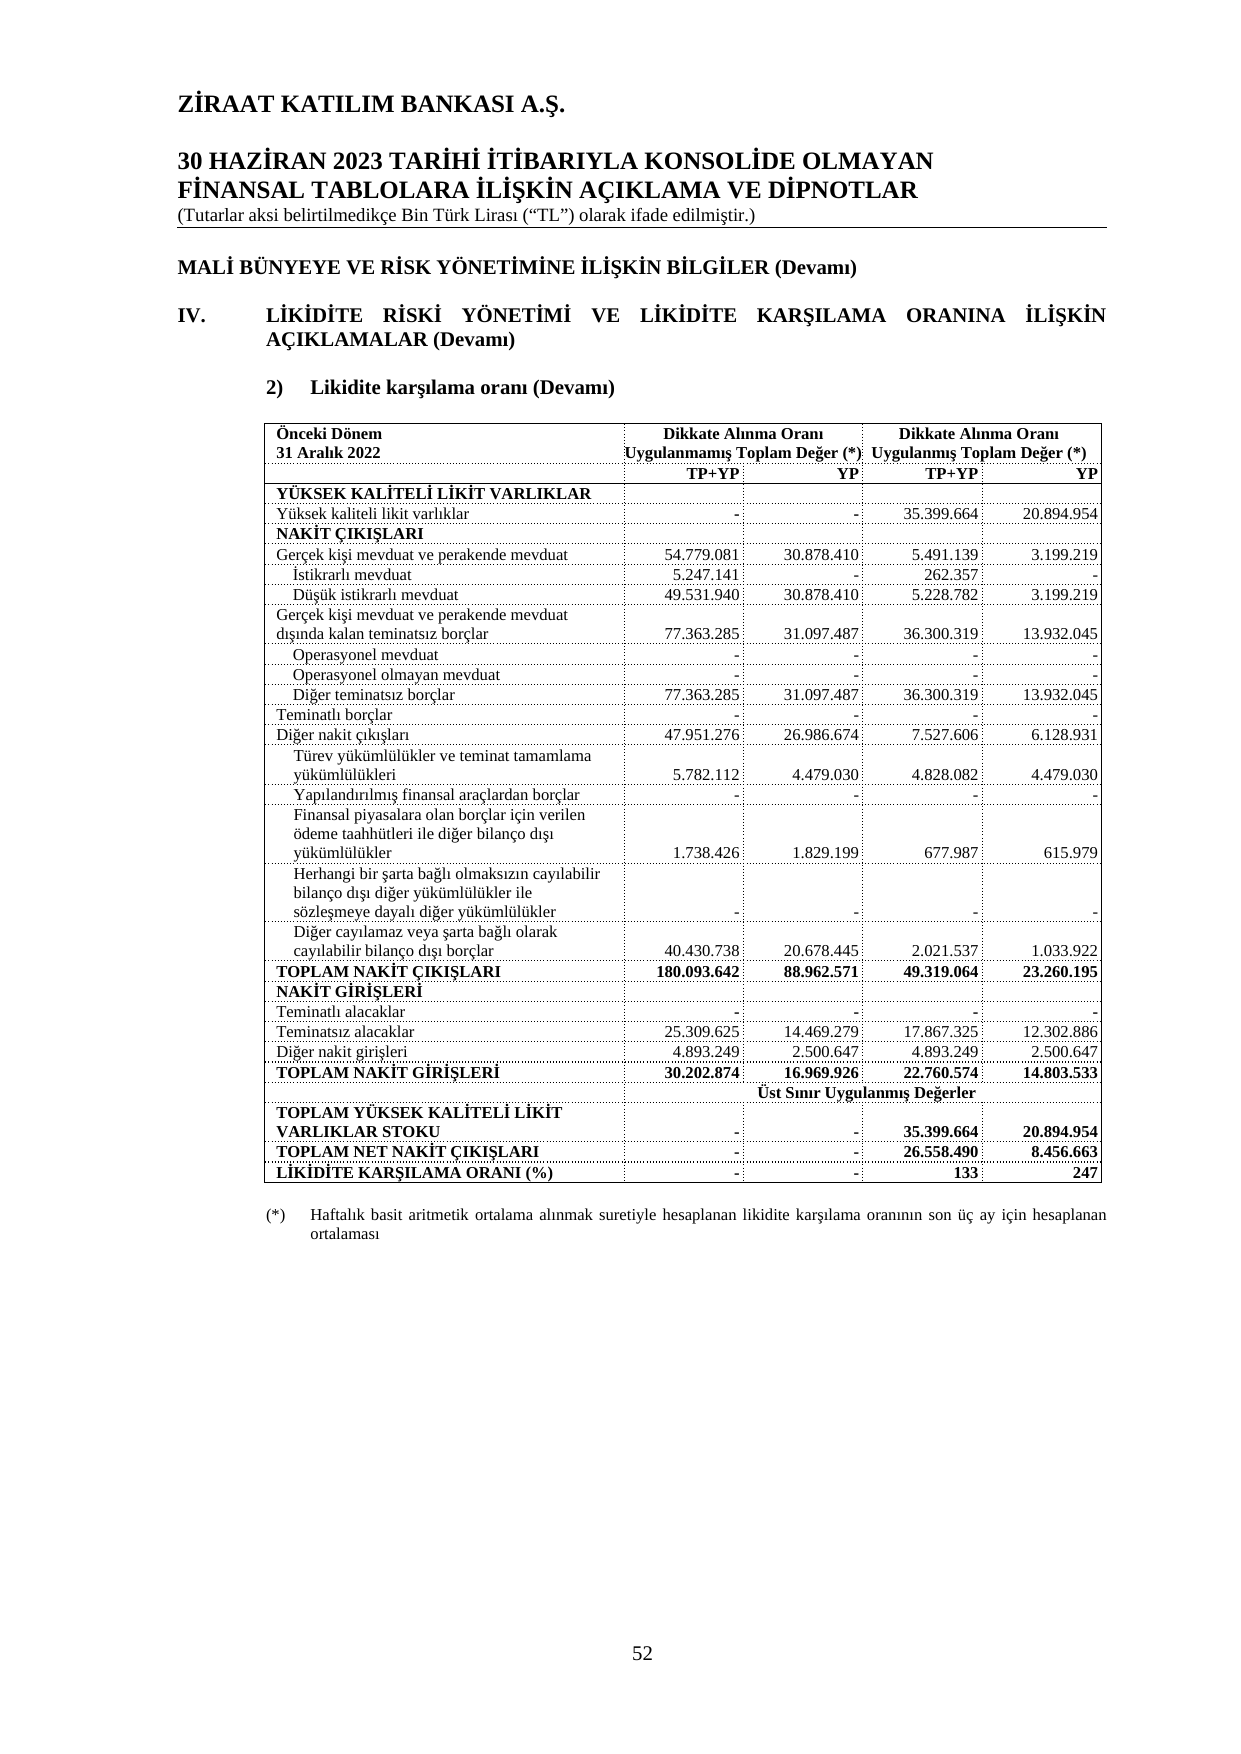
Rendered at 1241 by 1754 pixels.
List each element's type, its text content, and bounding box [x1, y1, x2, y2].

text IV. LİKİDİTE RİSKİ YÖNETİMİ VE LİKİDİTE KARŞILAMA ORANINA İLİŞKİN AÇIKLAMALAR (Devamı) [177, 303, 1107, 351]
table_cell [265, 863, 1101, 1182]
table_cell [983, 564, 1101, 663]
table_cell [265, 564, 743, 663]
list Likidite karşılama oranı (Devamı) [266, 375, 1107, 399]
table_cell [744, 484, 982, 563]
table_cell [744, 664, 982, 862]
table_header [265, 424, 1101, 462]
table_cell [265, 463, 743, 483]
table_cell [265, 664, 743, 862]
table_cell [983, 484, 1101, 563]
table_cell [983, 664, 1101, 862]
text (*) Haftalık basit aritmetik ortalama alınmak suretiyle hesaplanan likidite karşılama oranının son üç ay için hesaplanan ortalaması [266, 1204, 1107, 1243]
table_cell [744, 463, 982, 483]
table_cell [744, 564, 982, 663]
text MALİ BÜNYEYE VE RİSK YÖNETİMİNE İLİŞKİN BİLGİLER (Devamı) [177, 255, 1107, 279]
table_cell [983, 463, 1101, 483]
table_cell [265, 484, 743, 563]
